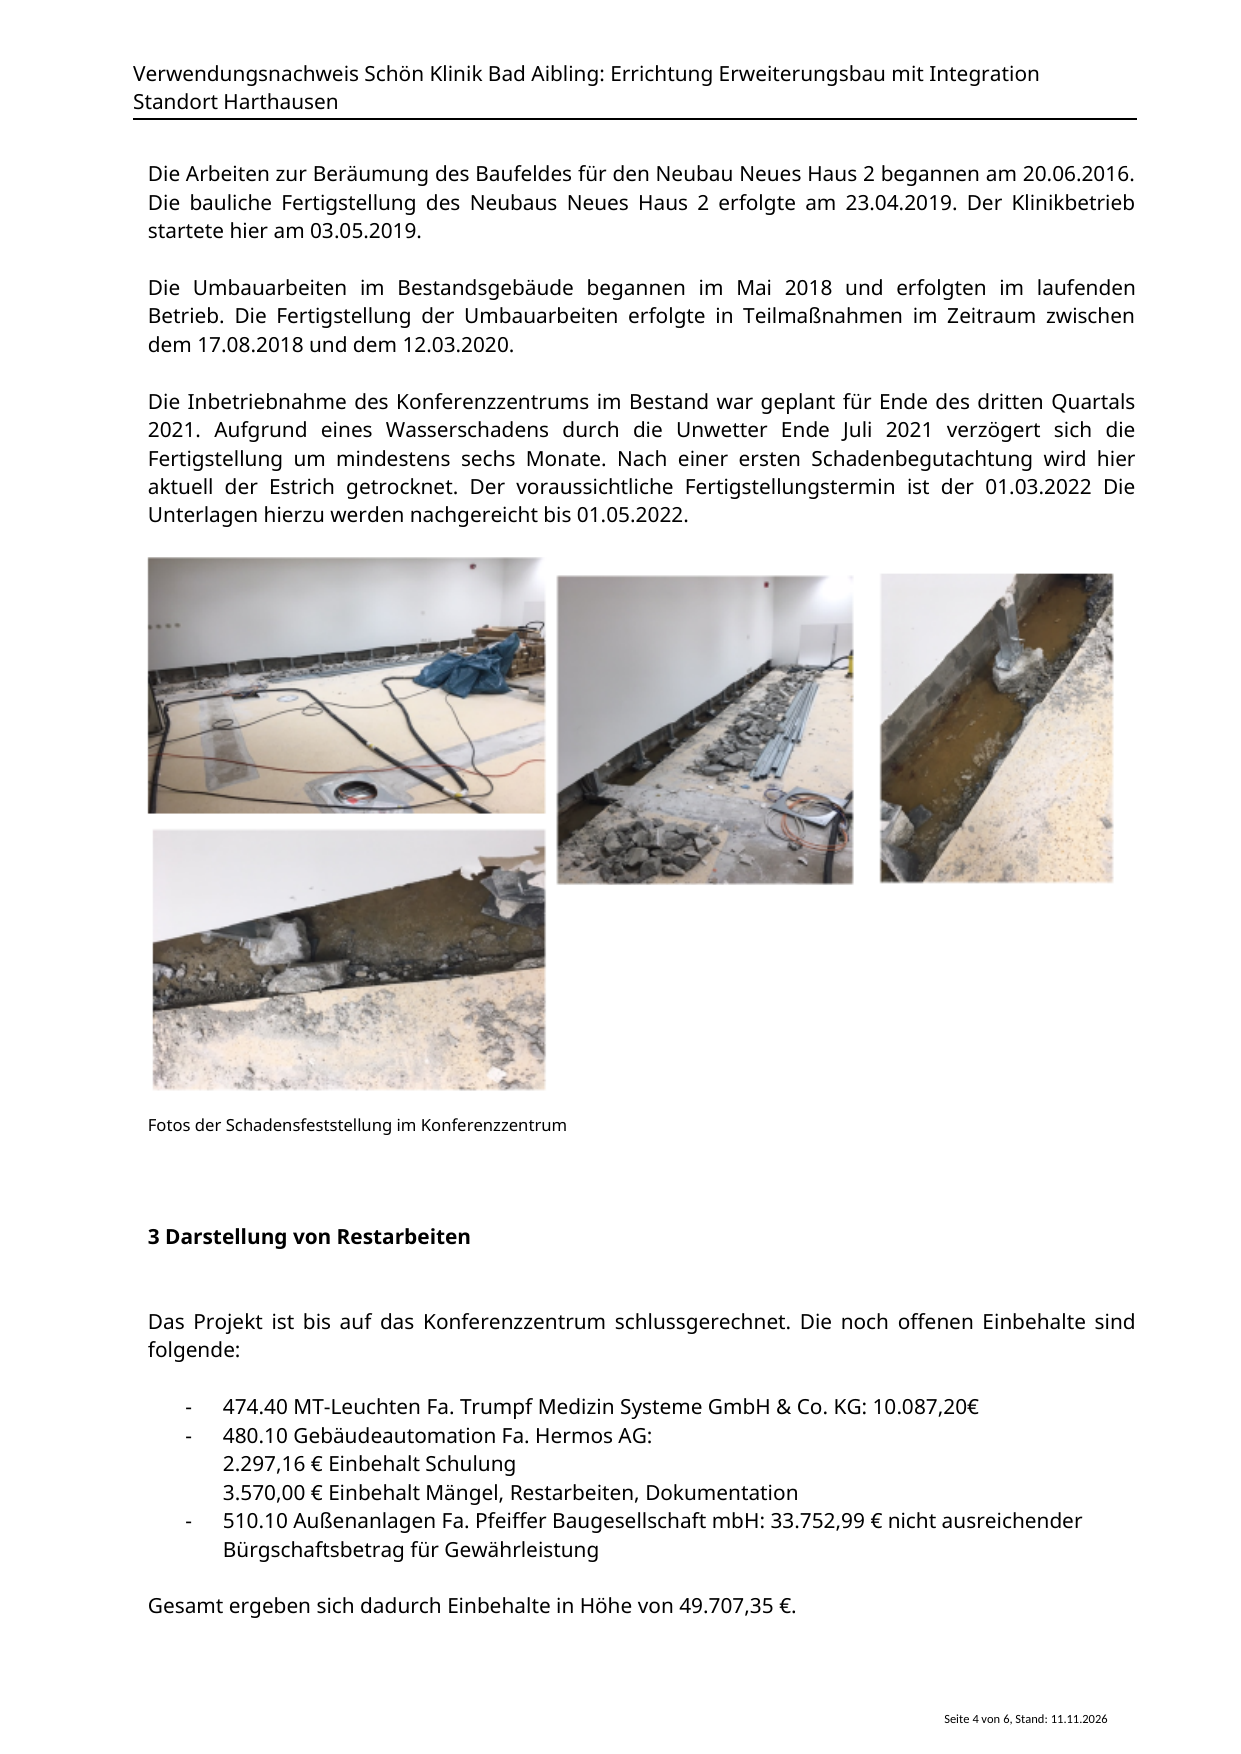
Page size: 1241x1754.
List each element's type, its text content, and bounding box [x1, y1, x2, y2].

text 3 Darstellung von Restarbeiten [148, 1222, 1137, 1250]
list 474.40 MT-Leuchten Fa. Trumpf Medizin Systeme GmbH & Co. KG: 10.087,20€ [185, 1392, 1137, 1421]
text Die Inbetriebnahme des Konferenzzentrums im Bestand war geplant für Ende des dritten Quartals 2021. Aufgrund eines Wasserschadens durch die Unwetter Ende Juli 2021 verzögert sich die Fertigstellung um mindestens sechs Monate. Nach einer ersten Schadenbegutachtung wird hier aktuell der Estrich getrocknet. Der voraussichtliche Fertigstellungstermin ist der 01.03.2022 Die Unterlagen hierzu werden nachgereicht bis 01.05.2022. [148, 387, 1137, 529]
list 480.10 Gebäudeautomation Fa. Hermos AG: [185, 1421, 1137, 1449]
picture [147, 557, 1137, 1114]
list 3.570,00 € Einbehalt Mängel, Restarbeiten, Dokumentation [223, 1478, 1137, 1506]
text Gesamt ergeben sich dadurch Einbehalte in Höhe von 49.707,35 €. [148, 1592, 1137, 1620]
text Die Arbeiten zur Beräumung des Baufeldes für den Neubau Neues Haus 2 begannen am 20.06.2016. Die bauliche Fertigstellung des Neubaus Neues Haus 2 erfolgte am 23.04.2019. Der Klinikbetrieb startete hier am 03.05.2019. [148, 159, 1137, 245]
text Das Projekt ist bis auf das Konferenzzentrum schlussgerechnet. Die noch offenen Einbehalte sind folgende: [148, 1307, 1137, 1364]
list 2.297,16 € Einbehalt Schulung [223, 1449, 1137, 1478]
list 510.10 Außenanlagen Fa. Pfeiffer Baugesellschaft mbH: 33.752,99 € nicht ausreichender Bürgschaftsbetrag für Gewährleistung [185, 1506, 1137, 1563]
text Fotos der Schadensfeststellung im Konferenzzentrum [148, 1114, 1137, 1137]
text Die Umbauarbeiten im Bestandsgebäude begannen im Mai 2018 und erfolgten im laufenden Betrieb. Die Fertigstellung der Umbauarbeiten erfolgte in Teilmaßnahmen im Zeitraum zwischen dem 17.08.2018 und dem 12.03.2020. [148, 273, 1137, 358]
